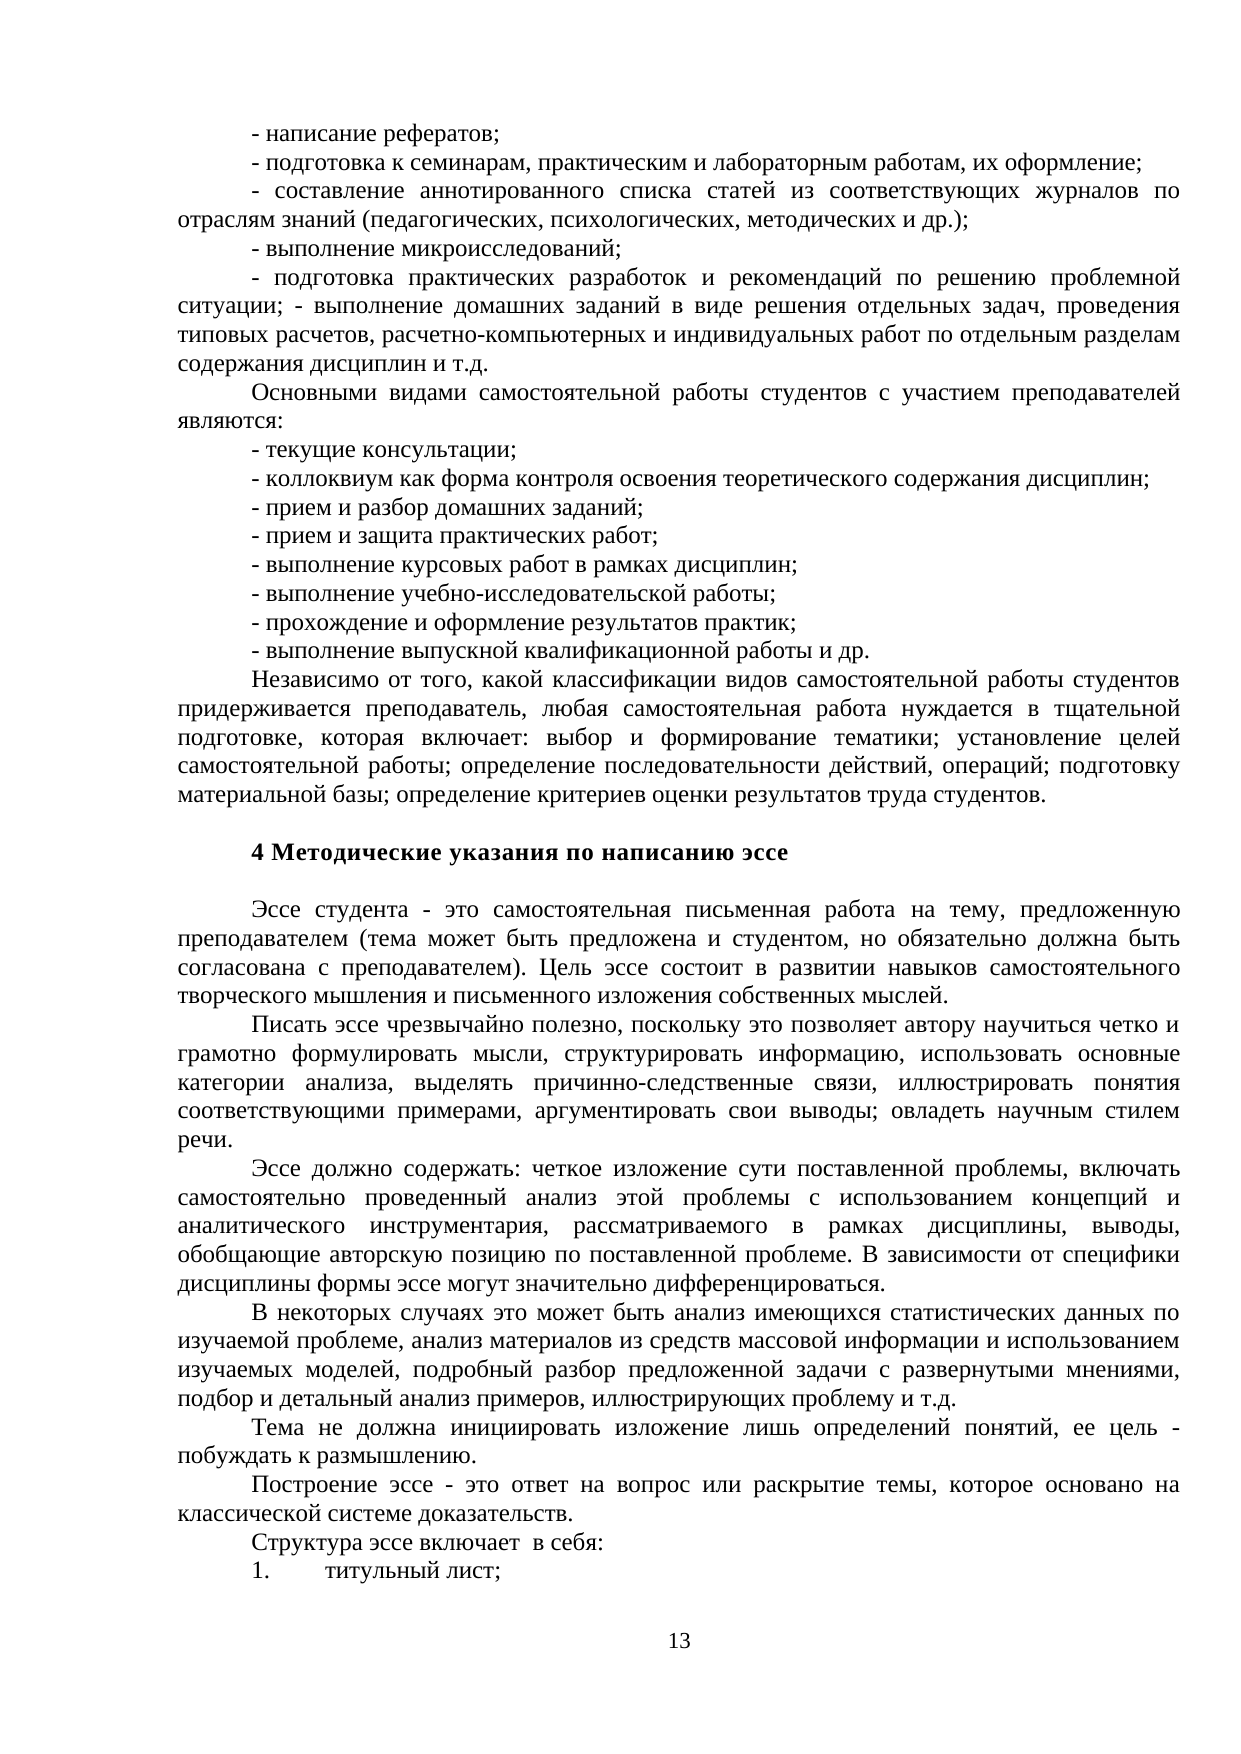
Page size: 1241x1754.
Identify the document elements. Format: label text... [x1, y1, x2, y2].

text - написание рефератов; [177, 118, 1181, 147]
text - выполнение выпускной квалификационной работы и др. [177, 636, 1181, 664]
text Эссе студента - это самостоятельная письменная работа на тему, предложенную преподавателем (тема может быть предложена и студентом, но обязательно должна быть согласована с преподавателем). Цель эссе состоит в развитии навыков самостоятельного творческого мышления и письменного изложения собственных мыслей. [177, 894, 1181, 1009]
text 4 Методические указания по написанию эссе [177, 837, 1181, 866]
text Построение эссе - это ответ на вопрос или раскрытие темы, которое основано на классической системе доказательств. [177, 1469, 1181, 1527]
text - выполнение микроисследований; [177, 233, 1181, 262]
text - выполнение курсовых работ в рамках дисциплин; [177, 549, 1181, 578]
text - выполнение учебно-исследовательской работы; [177, 578, 1181, 607]
text - коллоквиум как форма контроля освоения теоретического содержания дисциплин; [177, 463, 1181, 492]
list титульный лист; [177, 1556, 1181, 1584]
text - составление аннотированного списка статей из соответствующих журналов по отраслям знаний (педагогических, психологических, методических и др.); [177, 176, 1181, 233]
text - прохождение и оформление результатов практик; [177, 607, 1181, 636]
text Тема не должна инициировать изложение лишь определений понятий, ее цель - побуждать к размышлению. [177, 1412, 1181, 1469]
text - текущие консультации; [177, 434, 1181, 463]
text Структура эссе включает в себя: [177, 1527, 1181, 1556]
text - прием и защита практических работ; [177, 521, 1181, 549]
text - подготовка к семинарам, практическим и лабораторным работам, их оформление; [177, 147, 1181, 176]
text Эссе должно содержать: четкое изложение сути поставленной проблемы, включать самостоятельно проведенный анализ этой проблемы с использованием концепций и аналитического инструментария, рассматриваемого в рамках дисциплины, выводы, обобщающие авторскую позицию по поставленной проблеме. В зависимости от специфики дисциплины формы эссе могут значительно дифференцироваться. [177, 1153, 1181, 1297]
text - прием и разбор домашних заданий; [177, 492, 1181, 521]
text В некоторых случаях это может быть анализ имеющихся статистических данных по изучаемой проблеме, анализ материалов из средств массовой информации и использованием изучаемых моделей, подробный разбор предложенной задачи с развернутыми мнениями, подбор и детальный анализ примеров, иллюстрирующих проблему и т.д. [177, 1297, 1181, 1412]
text Независимо от того, какой классификации видов самостоятельной работы студентов придерживается преподаватель, любая самостоятельная работа нуждается в тщательной подготовке, которая включает: выбор и формирование тематики; установление целей самостоятельной работы; определение последовательности действий, операций; подготовку материальной базы; определение критериев оценки результатов труда студентов. [177, 664, 1181, 808]
text Основными видами самостоятельной работы студентов с участием преподавателей являются: [177, 377, 1181, 434]
text Писать эссе чрезвычайно полезно, поскольку это позволяет автору научиться четко и грамотно формулировать мысли, структурировать информацию, использовать основные категории анализа, выделять причинно-следственные связи, иллюстрировать понятия соответствующими примерами, аргументировать свои выводы; овладеть научным стилем речи. [177, 1009, 1181, 1153]
text - подготовка практических разработок и рекомендаций по решению проблемной ситуации; - выполнение домашних заданий в виде решения отдельных задач, проведения типовых расчетов, расчетно-компьютерных и индивидуальных работ по отдельным разделам содержания дисциплин и т.д. [177, 262, 1181, 377]
